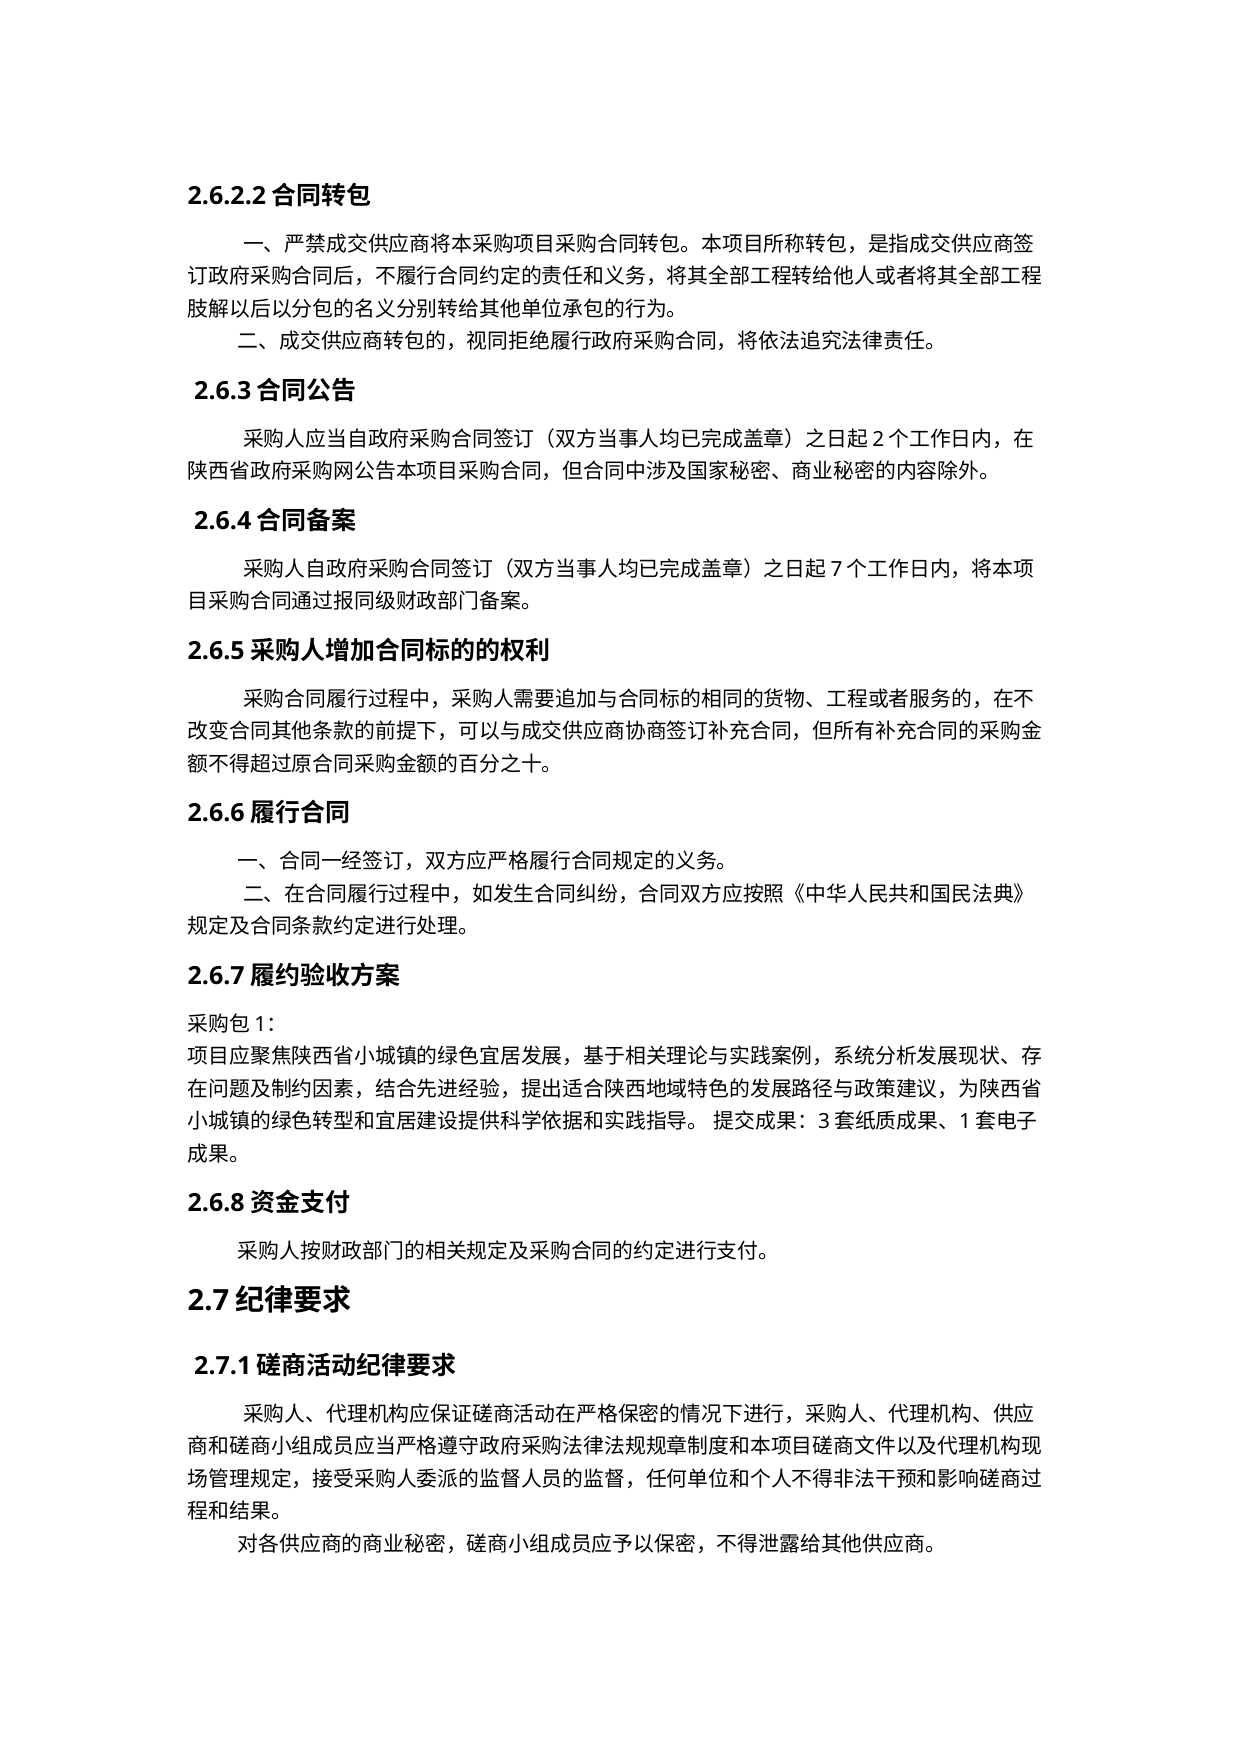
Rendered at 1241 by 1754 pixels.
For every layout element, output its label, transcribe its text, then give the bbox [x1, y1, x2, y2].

text 采购人按财政部门的相关规定及采购合同的约定进行支付。 [187, 1234, 1053, 1267]
text 2.6.5采购人增加合同标的的权利 [187, 617, 1053, 682]
text 2.6.2.2合同转包 [187, 162, 1053, 227]
text 2.6.7履约验收方案 [187, 942, 1053, 1007]
text 2.7.1磋商活动纪律要求 [187, 1332, 1053, 1397]
text 采购人应当自政府采购合同签订（双方当事人均已完成盖章）之日起2个工作日内，在陕西省政府采购网公告本项目采购合同，但合同中涉及国家秘密、商业秘密的内容除外。 [187, 422, 1053, 487]
text 项目应聚焦陕西省小城镇的绿色宜居发展，基于相关理论与实践案例，系统分析发展现状、存在问题及制约因素，结合先进经验，提出适合陕西地域特色的发展路径与政策建议，为陕西省小城镇的绿色转型和宜居建设提供科学依据和实践指导。 提交成果：3套纸质成果、1套电子成果。 [187, 1039, 1053, 1169]
text 2.6.6履行合同 [187, 779, 1053, 844]
text 2.6.8资金支付 [187, 1169, 1053, 1234]
text 2.6.4合同备案 [187, 487, 1053, 552]
text 采购人自政府采购合同签订（双方当事人均已完成盖章）之日起7个工作日内，将本项目采购合同通过报同级财政部门备案。 [187, 552, 1053, 617]
text 采购人、代理机构应保证磋商活动在严格保密的情况下进行，采购人、代理机构、供应商和磋商小组成员应当严格遵守政府采购法律法规规章制度和本项目磋商文件以及代理机构现场管理规定，接受采购人委派的监督人员的监督，任何单位和个人不得非法干预和影响磋商过程和结果。 [187, 1397, 1053, 1527]
text 对各供应商的商业秘密，磋商小组成员应予以保密，不得泄露给其他供应商。 [187, 1527, 1053, 1559]
text 二、在合同履行过程中，如发生合同纠纷，合同双方应按照《中华人民共和国民法典》规定及合同条款约定进行处理。 [187, 877, 1053, 942]
text 一、严禁成交供应商将本采购项目采购合同转包。本项目所称转包，是指成交供应商签订政府采购合同后，不履行合同约定的责任和义务，将其全部工程转给他人或者将其全部工程肢解以后以分包的名义分别转给其他单位承包的行为。 [187, 227, 1053, 324]
text 一、合同一经签订，双方应严格履行合同规定的义务。 [187, 844, 1053, 877]
text 采购包1： [187, 1007, 1053, 1039]
text 采购合同履行过程中，采购人需要追加与合同标的相同的货物、工程或者服务的，在不改变合同其他条款的前提下，可以与成交供应商协商签订补充合同，但所有补充合同的采购金额不得超过原合同采购金额的百分之十。 [187, 682, 1053, 779]
text 二、成交供应商转包的，视同拒绝履行政府采购合同，将依法追究法律责任。 [187, 324, 1053, 357]
text 2.6.3合同公告 [187, 357, 1053, 422]
text 2.7纪律要求 [187, 1267, 1053, 1332]
